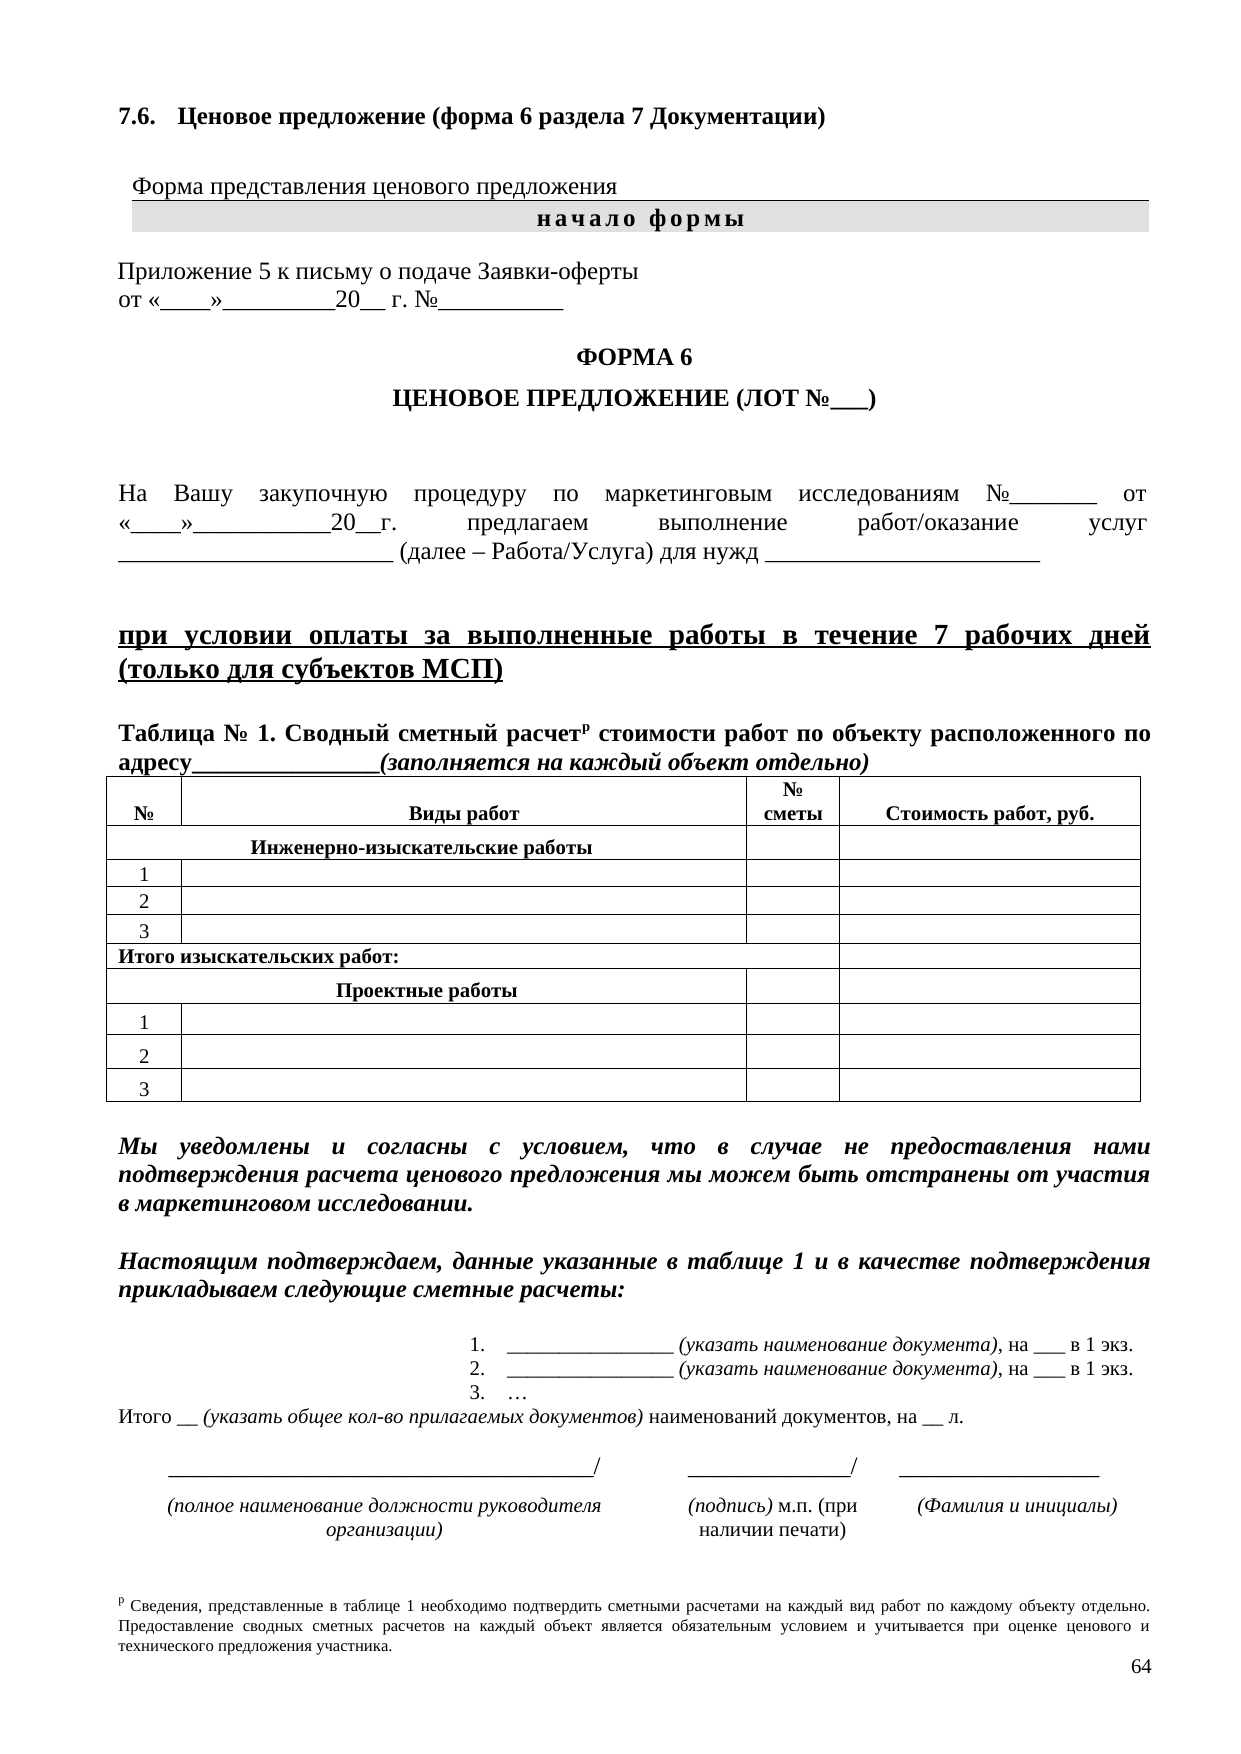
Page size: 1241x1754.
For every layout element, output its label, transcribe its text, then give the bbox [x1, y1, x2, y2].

table_cell [747, 1004, 839, 1034]
table_cell [840, 915, 1140, 943]
table_cell [182, 860, 746, 886]
text Ценовое предложение (ЛОТ №___) [117, 383, 1152, 412]
text ФОРМА 6 [117, 342, 1152, 371]
list Ценовое предложение (форма 6 раздела 7 Документации) [118, 101, 1152, 130]
table_cell 3 [107, 1069, 181, 1101]
text начало формы [132, 201, 1149, 232]
list … [469, 1380, 1152, 1404]
text Настоящим подтверждаем, данные указанные в таблице 1 и в качестве подтверждения прикладываем следующие сметные расчеты: [118, 1246, 1152, 1303]
text Приложение 5 к письму о подаче Заявки-оферты от «____»_________20__ г. №__________ [117, 256, 1152, 313]
table_header _____________/ [658, 1442, 887, 1492]
table_cell 1 [107, 860, 181, 886]
table_cell [182, 1004, 746, 1034]
text На Вашу закупочную процедуру по маркетинговым исследованиям №_______ от «____»___________20__г. предлагаем выполнение работ/оказание услуг ______________________ (далее – Работа/Услуга) для нужд ______________________ [118, 478, 1148, 564]
table_cell [840, 1004, 1140, 1034]
list ________________ (указать наименование документа), на ___ в 1 экз. [469, 1332, 1152, 1356]
table_cell Инженерно-изыскательские работы* [107, 826, 746, 859]
table_cell [182, 915, 746, 943]
table_cell [182, 1035, 746, 1068]
table_cell 1 [107, 1004, 181, 1034]
table_cell [840, 944, 1140, 968]
text Мы уведомлены и согласны с условием, что в случае не предоставления нами подтверждения расчета ценового предложения мы можем быть отстранены от участия в маркетинговом исследовании. [118, 1131, 1152, 1217]
table_cell [747, 915, 839, 943]
table_cell [840, 1035, 1140, 1068]
table_cell [747, 826, 839, 859]
table_cell [182, 1069, 746, 1101]
table_cell [840, 860, 1140, 886]
table_cell (полное наименование должности руководителя организации) [122, 1493, 657, 1566]
table_header Стоимость работ, руб. [840, 777, 1140, 825]
text Итого __ (указать общее кол-во прилагаемых документов) наименований документов, на __ л. [118, 1404, 1152, 1428]
table_header Виды работ [182, 777, 746, 825]
table_cell [840, 1069, 1140, 1101]
table_cell Проектные работы [107, 969, 746, 1002]
table_cell [747, 969, 839, 1002]
table_header ________________ [888, 1442, 1146, 1492]
table_cell [747, 887, 839, 913]
list ________________ (указать наименование документа), на ___ в 1 экз. [469, 1356, 1152, 1380]
table_cell [182, 887, 746, 913]
table_cell [840, 887, 1140, 913]
table_cell [747, 1035, 839, 1068]
table_cell [747, 1069, 839, 1101]
table_header __________________________________/ [122, 1442, 657, 1492]
table_cell (подпись) м.п. (при наличии печати) [658, 1493, 887, 1566]
text при условии оплаты за выполненные работы в течение 7 рабочих дней (только для субъектов МСП) [118, 617, 1152, 684]
table_cell [840, 969, 1140, 1002]
table_cell 2 [107, 1035, 181, 1068]
table_cell [840, 826, 1140, 859]
table_cell Итого изыскательских работ: [107, 944, 839, 968]
table_cell (Фамилия и инициалы) [888, 1493, 1146, 1566]
table_cell 2 [107, 887, 181, 913]
text Форма представления ценового предложения [132, 171, 1152, 200]
table_header № [107, 777, 181, 825]
table_header № сметы [747, 777, 839, 825]
table_cell 3 [107, 915, 181, 943]
table_cell [747, 860, 839, 886]
text Таблица № 1. Сводный сметный расчет стоимости работ по объекту расположенного по адресу_______________(заполняется на каждый объект отдельно) [118, 718, 1152, 776]
